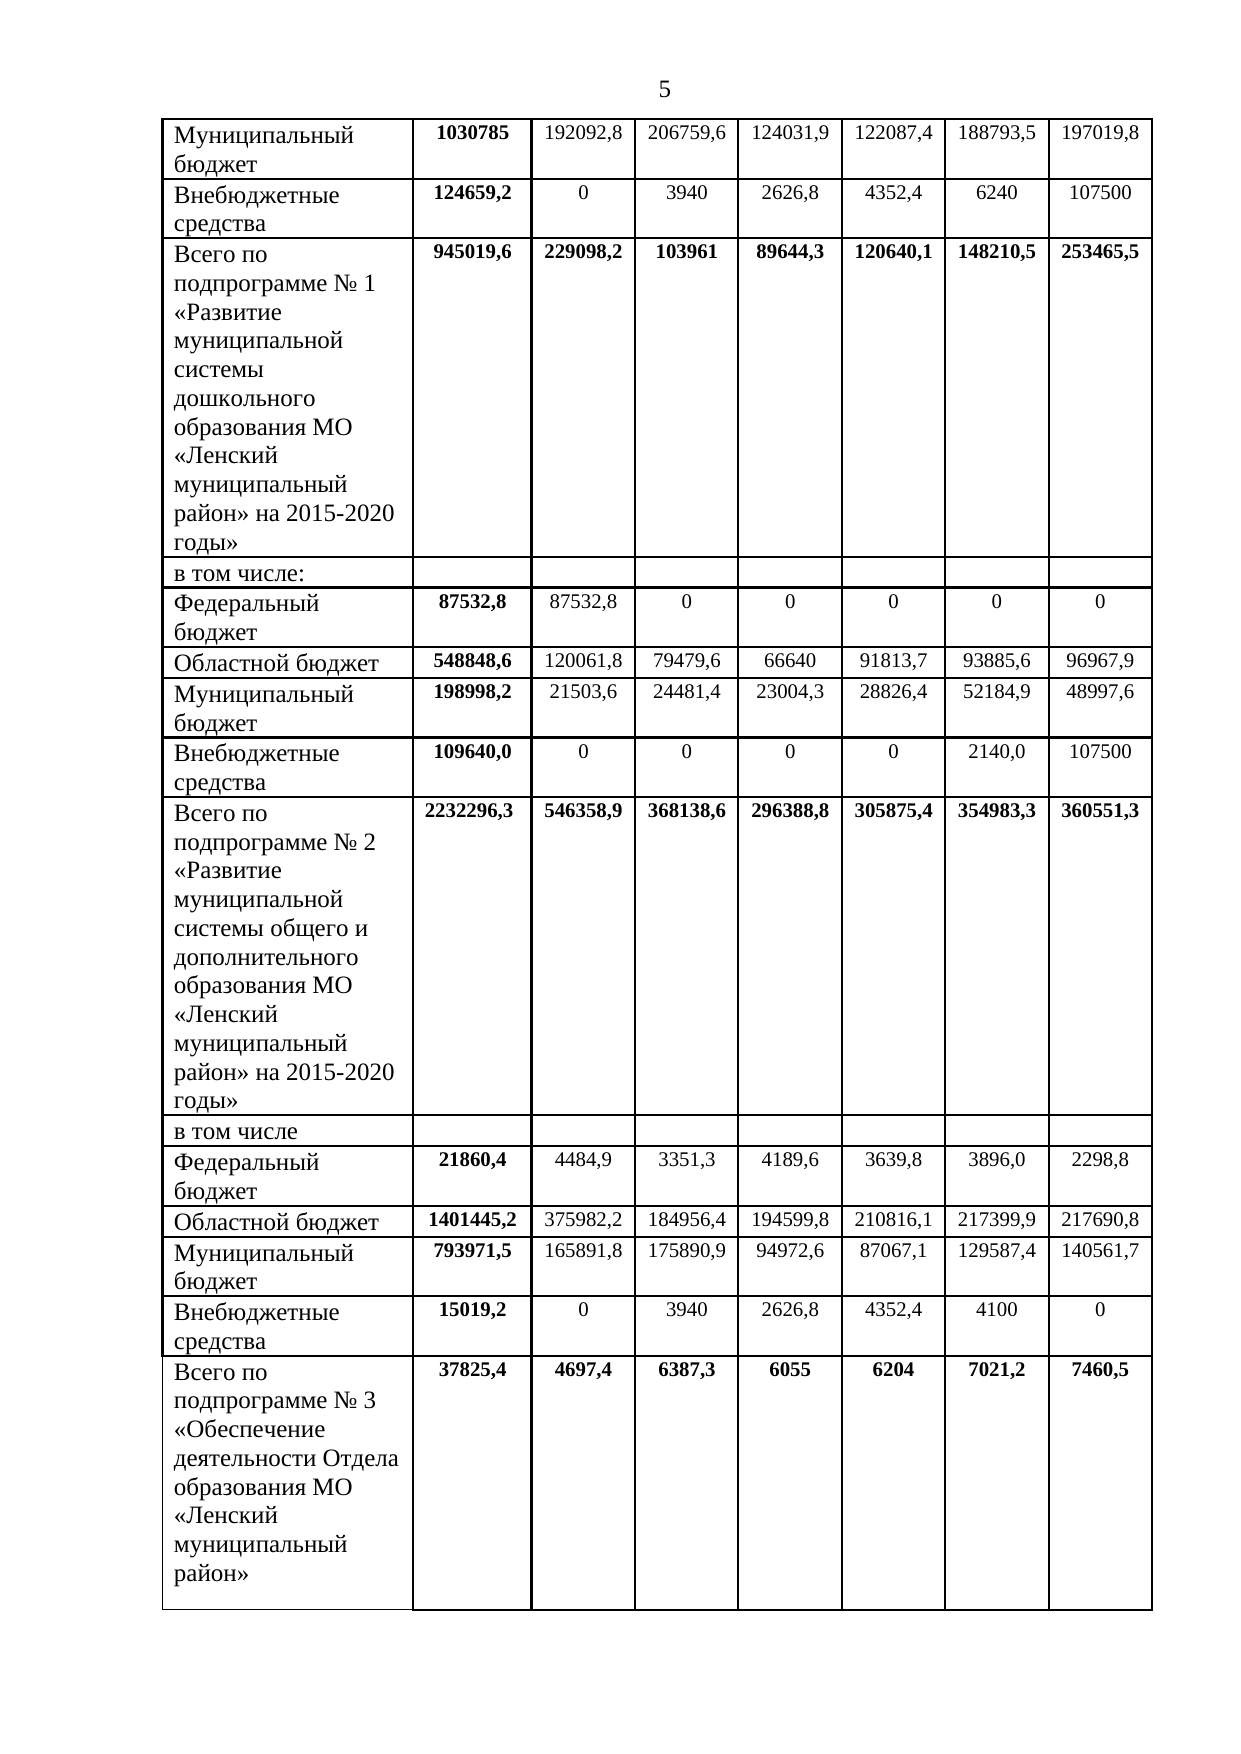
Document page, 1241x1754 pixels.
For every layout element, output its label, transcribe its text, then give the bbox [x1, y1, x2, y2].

table_cell 0 [636, 589, 737, 646]
table_cell [636, 558, 737, 586]
table_cell [533, 558, 634, 586]
table_cell 48997,6 [1050, 679, 1151, 736]
table_cell 368138,6 [636, 798, 737, 1114]
table_cell 3896,0 [946, 1147, 1048, 1205]
table_cell 546358,9 [533, 798, 634, 1114]
table_cell 87532,8 [533, 589, 634, 646]
table_cell 0 [739, 589, 841, 646]
table_cell Областной бюджет [164, 648, 412, 677]
table_cell [739, 1116, 841, 1145]
table_cell 0 [533, 1297, 634, 1355]
table_cell 548848,6 [414, 648, 530, 677]
table_cell 66640 [739, 648, 841, 677]
table_cell 120061,8 [533, 648, 634, 677]
table_cell 184956,4 [636, 1207, 737, 1236]
table_cell 23004,3 [739, 679, 841, 736]
table_cell в том числе: [164, 558, 412, 586]
table_cell 28826,4 [843, 679, 944, 736]
table_cell 0 [739, 739, 841, 796]
table_cell 3351,3 [636, 1147, 737, 1205]
table_cell 198998,2 [414, 679, 530, 736]
table_cell Федеральный бюджет [164, 589, 412, 646]
table_cell 6240 [946, 180, 1048, 237]
table_cell 21503,6 [533, 679, 634, 736]
table_cell 2626,8 [739, 180, 841, 237]
table_cell 206759,6 [636, 120, 737, 178]
table_cell 2232296,3 [414, 798, 530, 1114]
table_cell [414, 558, 530, 586]
table_cell Областной бюджет [164, 1207, 412, 1236]
table_cell [843, 558, 944, 586]
table_cell 4189,6 [739, 1147, 841, 1205]
table_cell Федеральный бюджет [164, 1147, 412, 1205]
table_cell 94972,6 [739, 1238, 841, 1295]
table_cell 945019,6 [414, 239, 530, 556]
table_cell 0 [533, 180, 634, 237]
table_cell 0 [533, 739, 634, 796]
table_cell Муниципальный бюджет [164, 679, 412, 736]
table_cell Внебюджетные средства [164, 180, 412, 237]
table_cell 2626,8 [739, 1297, 841, 1355]
table_cell 217399,9 [946, 1207, 1048, 1236]
table_cell 52184,9 [946, 679, 1048, 736]
table_cell Муниципальный бюджет [164, 120, 412, 178]
table_cell 375982,2 [533, 1207, 634, 1236]
table_cell [843, 1116, 944, 1145]
table_cell 6387,3 [636, 1357, 737, 1609]
table_cell 122087,4 [843, 120, 944, 178]
table_cell 3940 [636, 180, 737, 237]
table_cell 175890,9 [636, 1238, 737, 1295]
table_cell 24481,4 [636, 679, 737, 736]
table_cell 296388,8 [739, 798, 841, 1114]
table_cell в том числе [164, 1116, 412, 1145]
table_cell 0 [843, 589, 944, 646]
table_cell 91813,7 [843, 648, 944, 677]
table_cell 148210,5 [946, 239, 1048, 556]
table_cell 129587,4 [946, 1238, 1048, 1295]
table_cell 3940 [636, 1297, 737, 1355]
table_cell 793971,5 [414, 1238, 530, 1295]
table_cell 229098,2 [533, 239, 634, 556]
table_cell 4352,4 [843, 180, 944, 237]
table_cell 37825,4 [414, 1357, 530, 1609]
table_cell 194599,8 [739, 1207, 841, 1236]
table_cell 3639,8 [843, 1147, 944, 1205]
table_cell 188793,5 [946, 120, 1048, 178]
table_cell Внебюджетные средства [164, 1297, 412, 1355]
table_cell Всего по подпрограмме № 3 «Обеспечение деятельности Отдела образования МО «Ленский муниципальный район» [163, 1357, 412, 1609]
table_cell 109640,0 [414, 739, 530, 796]
table_cell 192092,8 [533, 120, 634, 178]
table_cell 107500 [1050, 739, 1151, 796]
table_cell 2140,0 [946, 739, 1048, 796]
table_cell [1050, 558, 1151, 586]
table_cell 96967,9 [1050, 648, 1151, 677]
table_cell 15019,2 [414, 1297, 530, 1355]
table_cell 87067,1 [843, 1238, 944, 1295]
table_cell [636, 1116, 737, 1145]
table_cell Внебюджетные средства [164, 739, 412, 796]
table_cell 0 [1050, 1297, 1151, 1355]
table_cell 107500 [1050, 180, 1151, 237]
table_cell [1050, 1116, 1151, 1145]
table_cell 360551,3 [1050, 798, 1151, 1114]
table_cell 93885,6 [946, 648, 1048, 677]
table_cell 103961 [636, 239, 737, 556]
table_cell 7460,5 [1050, 1357, 1151, 1609]
table_cell 217690,8 [1050, 1207, 1151, 1236]
table_cell 79479,6 [636, 648, 737, 677]
table_cell 7021,2 [946, 1357, 1048, 1609]
table_cell [533, 1116, 634, 1145]
table_cell 197019,8 [1050, 120, 1151, 178]
table_cell 0 [636, 739, 737, 796]
table_cell 210816,1 [843, 1207, 944, 1236]
table_cell 1030785 [414, 120, 530, 178]
table_cell [946, 558, 1048, 586]
table_cell 4352,4 [843, 1297, 944, 1355]
table_cell 4100 [946, 1297, 1048, 1355]
table_cell 0 [843, 739, 944, 796]
table_cell [946, 1116, 1048, 1145]
table_cell 120640,1 [843, 239, 944, 556]
table_cell 2298,8 [1050, 1147, 1151, 1205]
table_cell 6055 [739, 1357, 841, 1609]
table_cell 165891,8 [533, 1238, 634, 1295]
table_cell 4484,9 [533, 1147, 634, 1205]
table_cell 140561,7 [1050, 1238, 1151, 1295]
table_cell 89644,3 [739, 239, 841, 556]
table_cell 0 [1050, 589, 1151, 646]
table_cell 305875,4 [843, 798, 944, 1114]
table_cell 124659,2 [414, 180, 530, 237]
table_cell 6204 [843, 1357, 944, 1609]
table_cell 1401445,2 [414, 1207, 530, 1236]
table_cell 0 [946, 589, 1048, 646]
table_cell 21860,4 [414, 1147, 530, 1205]
table_cell 4697,4 [533, 1357, 634, 1609]
table_cell Муниципальный бюджет [164, 1238, 412, 1295]
table_cell 253465,5 [1050, 239, 1151, 556]
table_cell 354983,3 [946, 798, 1048, 1114]
table_cell 87532,8 [414, 589, 530, 646]
table_cell Всего по подпрограмме № 2 «Развитие муниципальной системы общего и дополнительного образования МО «Ленский муниципальный район» на 2015-2020 годы» [164, 798, 412, 1114]
table_cell 124031,9 [739, 120, 841, 178]
table_cell Всего по подпрограмме № 1 «Развитие муниципальной системы дошкольного образования МО «Ленский муниципальный район» на 2015-2020 годы» [164, 239, 412, 556]
table_cell [739, 558, 841, 586]
table_cell [414, 1116, 530, 1145]
